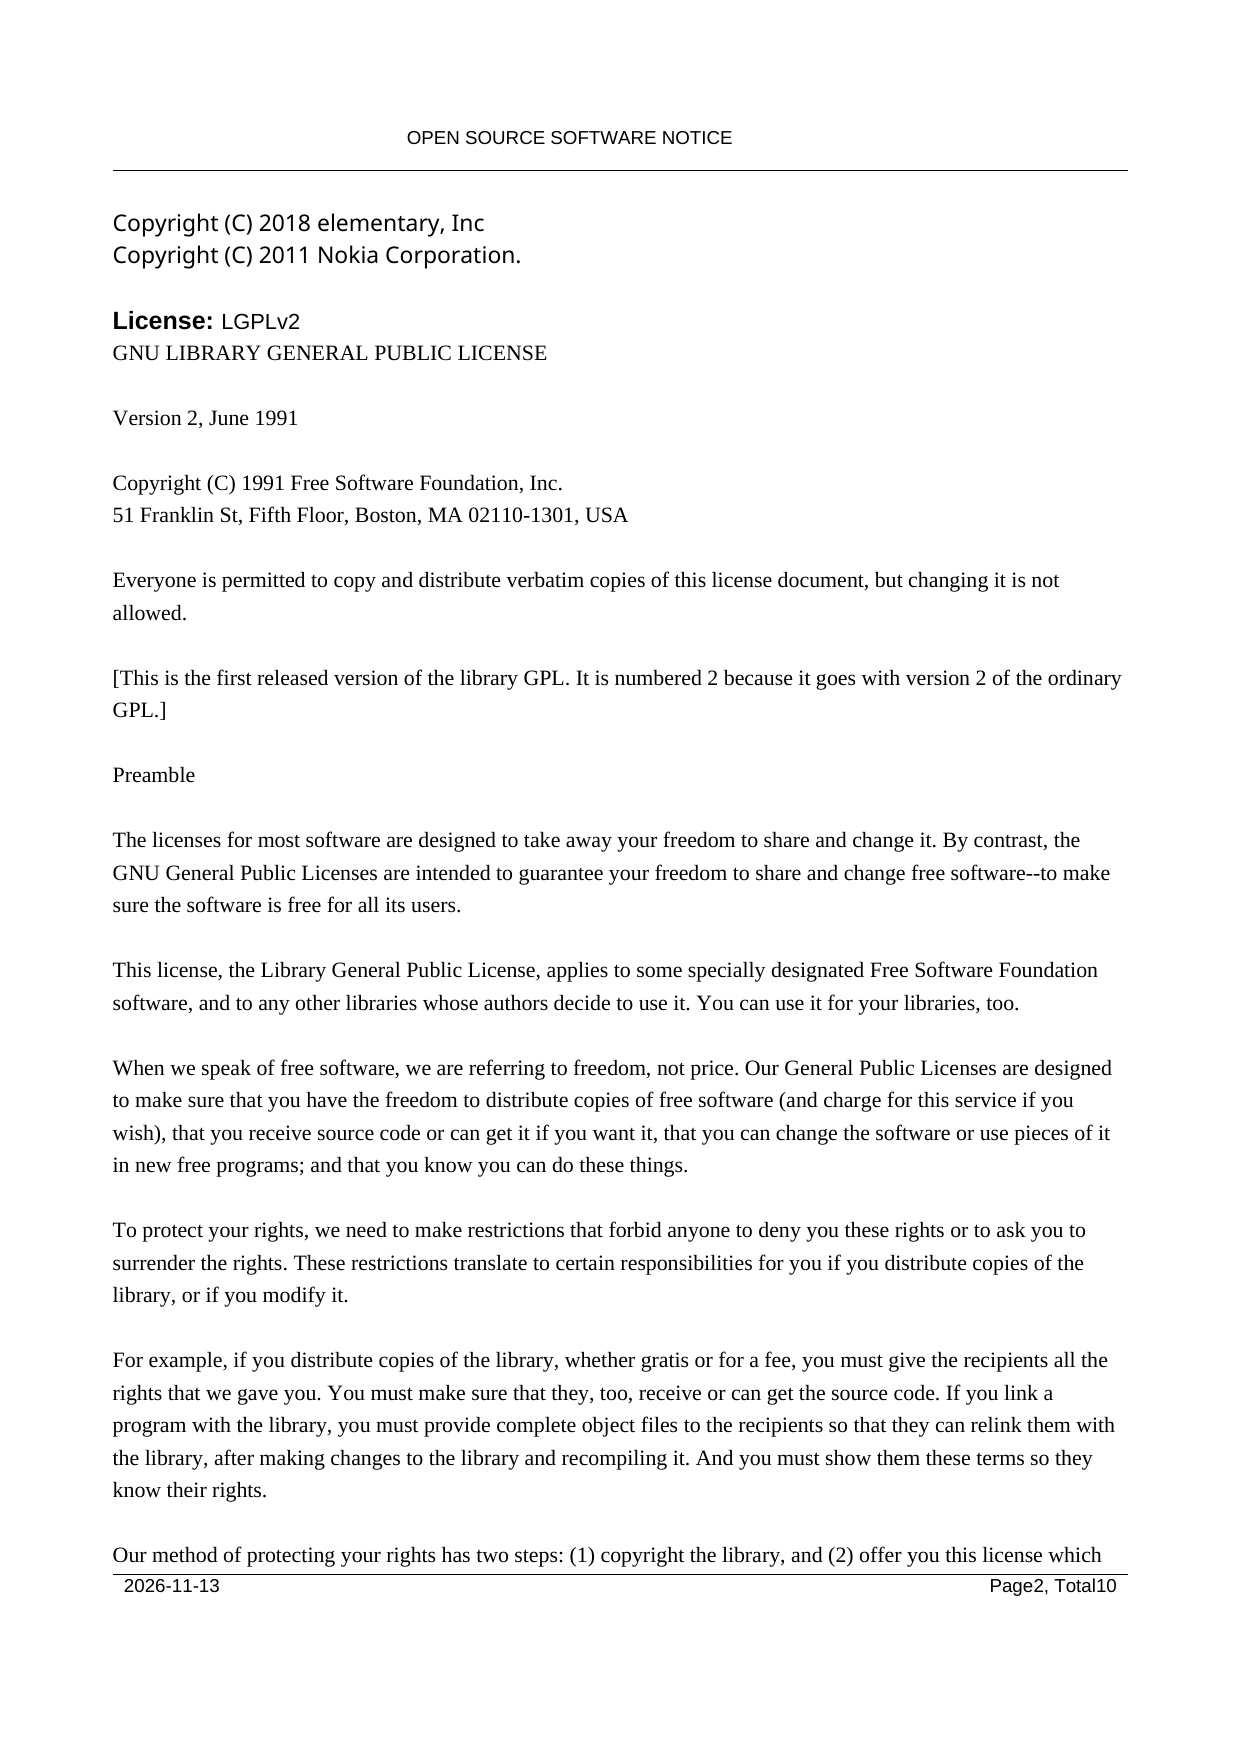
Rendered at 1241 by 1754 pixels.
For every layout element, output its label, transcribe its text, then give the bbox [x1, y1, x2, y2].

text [112, 336, 1128, 1571]
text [112, 206, 1128, 304]
text License: LGPLv2 [112, 304, 1128, 336]
